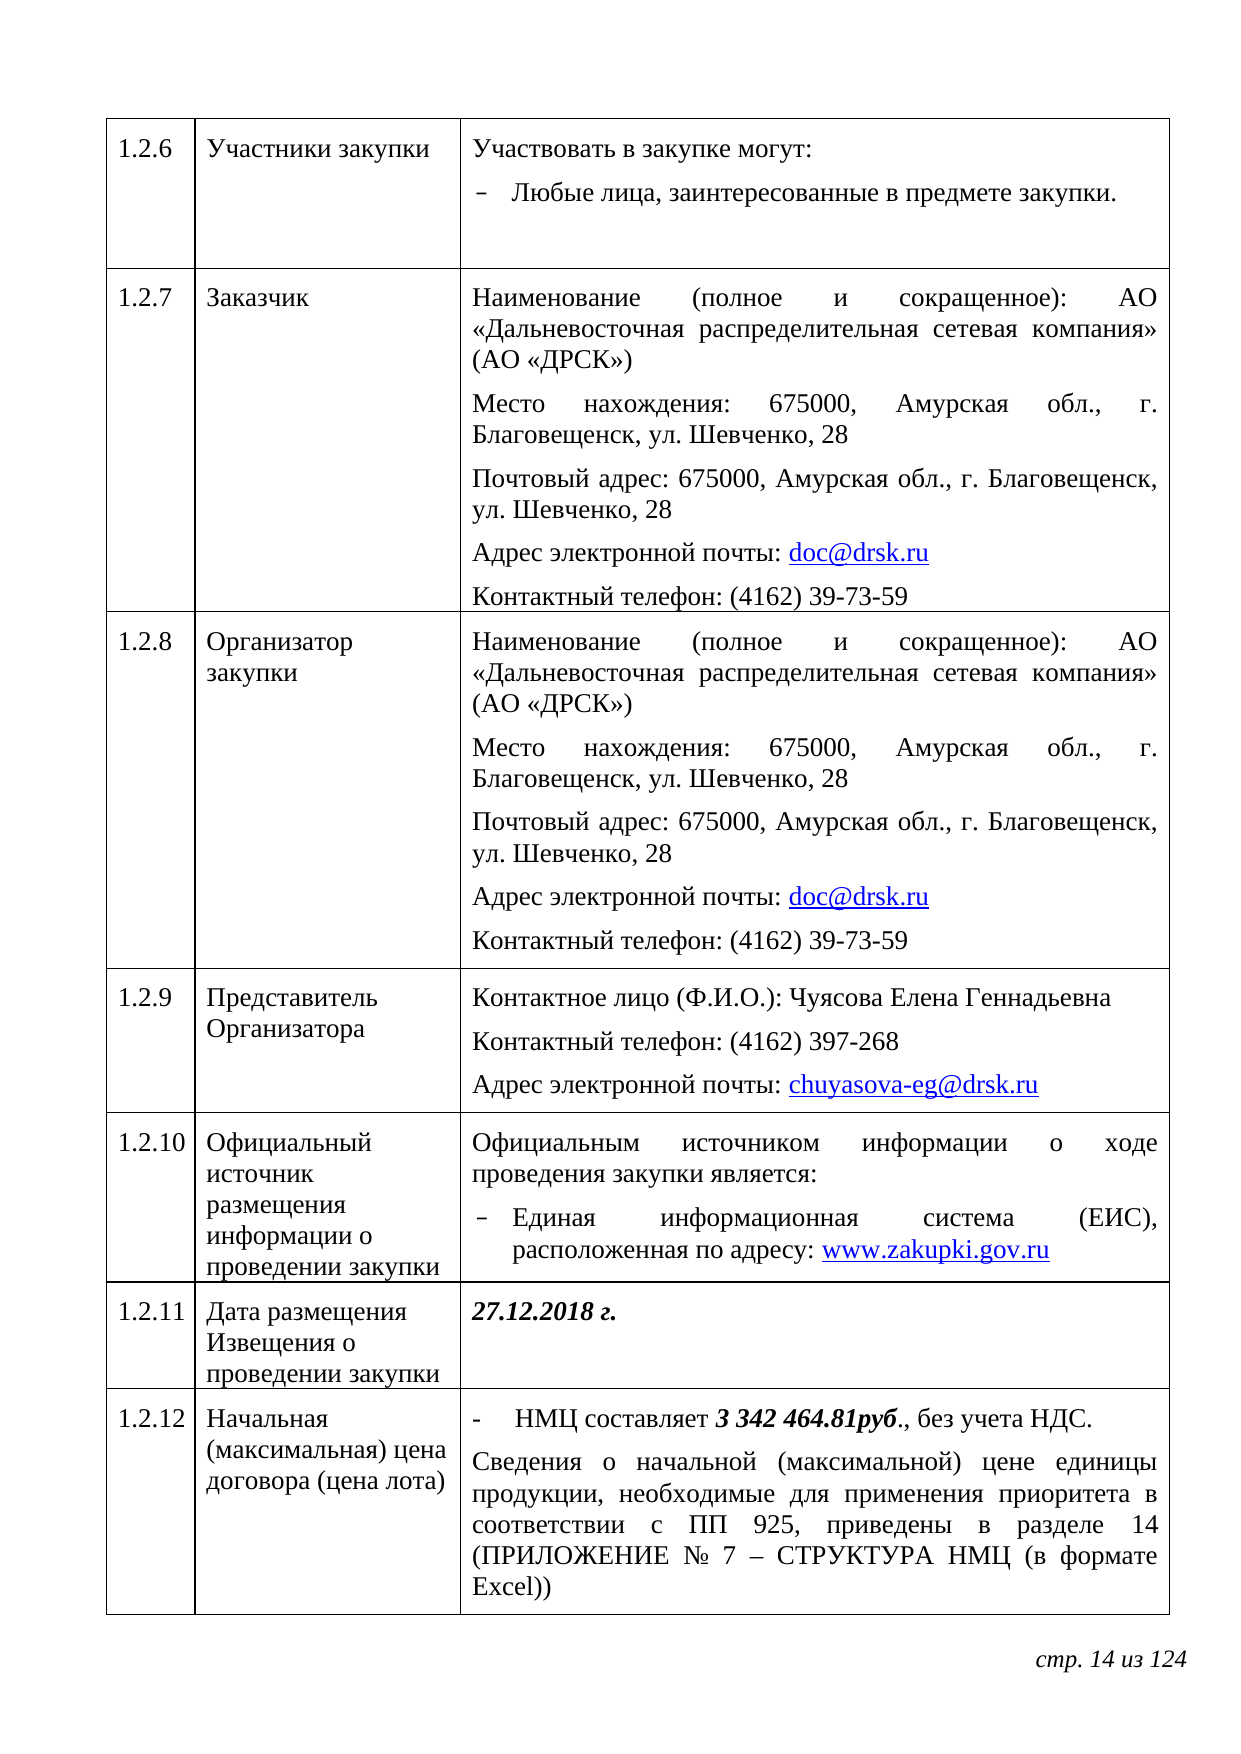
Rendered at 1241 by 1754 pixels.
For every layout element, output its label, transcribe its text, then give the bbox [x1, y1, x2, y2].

table_cell - НМЦ составляет 3 342 464.81руб., без учета НДС. Сведения о начальной (максимальной) цене единицы продукции, необходимые для применения приоритета в соответствии с ПП 925, приведены в разделе 14 (ПРИЛОЖЕНИЕ № 7 – СТРУКТУРА НМЦ (в формате Excel)) [461, 1389, 1169, 1614]
table_cell Начальная (максимальная) цена договора (цена лота) [196, 1389, 460, 1614]
table_cell Наименование (полное и сокращенное): АО «Дальневосточная распределительная сетевая компания» (АО «ДРСК») Место нахождения: 675000, Амурская обл., г. Благовещенск, ул. Шевченко, 28 Почтовый адрес: 675000, Амурская обл., г. Благовещенск, ул. Шевченко, 28 Адрес электронной почты: doc@drsk.ru Контактный телефон: (4162) 39-73-59 [461, 269, 1169, 611]
table_cell Официальный источник размещения информации о проведении закупки [196, 1113, 460, 1281]
table_cell Дата размещения Извещения о проведении закупки [196, 1283, 460, 1388]
table_cell Представитель Организатора [196, 969, 460, 1112]
table_cell Контактное лицо (Ф.И.О.): Чуясова Елена Геннадьевна Контактный телефон: (4162) 397-268 Адрес электронной почты: chuyasova-eg@drsk.ru [461, 969, 1169, 1112]
table_cell [107, 612, 194, 968]
table_cell [107, 969, 194, 1112]
table_cell Наименование (полное и сокращенное): АО «Дальневосточная распределительная сетевая компания» (АО «ДРСК») Место нахождения: 675000, Амурская обл., г. Благовещенск, ул. Шевченко, 28 Почтовый адрес: 675000, Амурская обл., г. Благовещенск, ул. Шевченко, 28 Адрес электронной почты: doc@drsk.ru Контактный телефон: (4162) 39-73-59 [461, 612, 1169, 968]
table_cell [107, 1389, 194, 1614]
table_cell Организатор закупки [196, 612, 460, 968]
table_cell [107, 269, 194, 611]
table_cell [107, 1283, 194, 1388]
table_cell Официальным источником информации о ходе проведения закупки является: Единая информационная система (ЕИС), расположенная по адресу: www.zakupki.gov.ru [461, 1113, 1169, 1281]
table_cell 27.12.2018 г. [461, 1283, 1169, 1388]
table_cell Заказчик [196, 269, 460, 611]
table_cell Участвовать в закупке могут: Любые лица, заинтересованные в предмете закупки. [461, 119, 1169, 267]
table_cell [107, 1113, 194, 1281]
table_cell Участники закупки [196, 119, 460, 267]
table_cell [107, 119, 194, 267]
